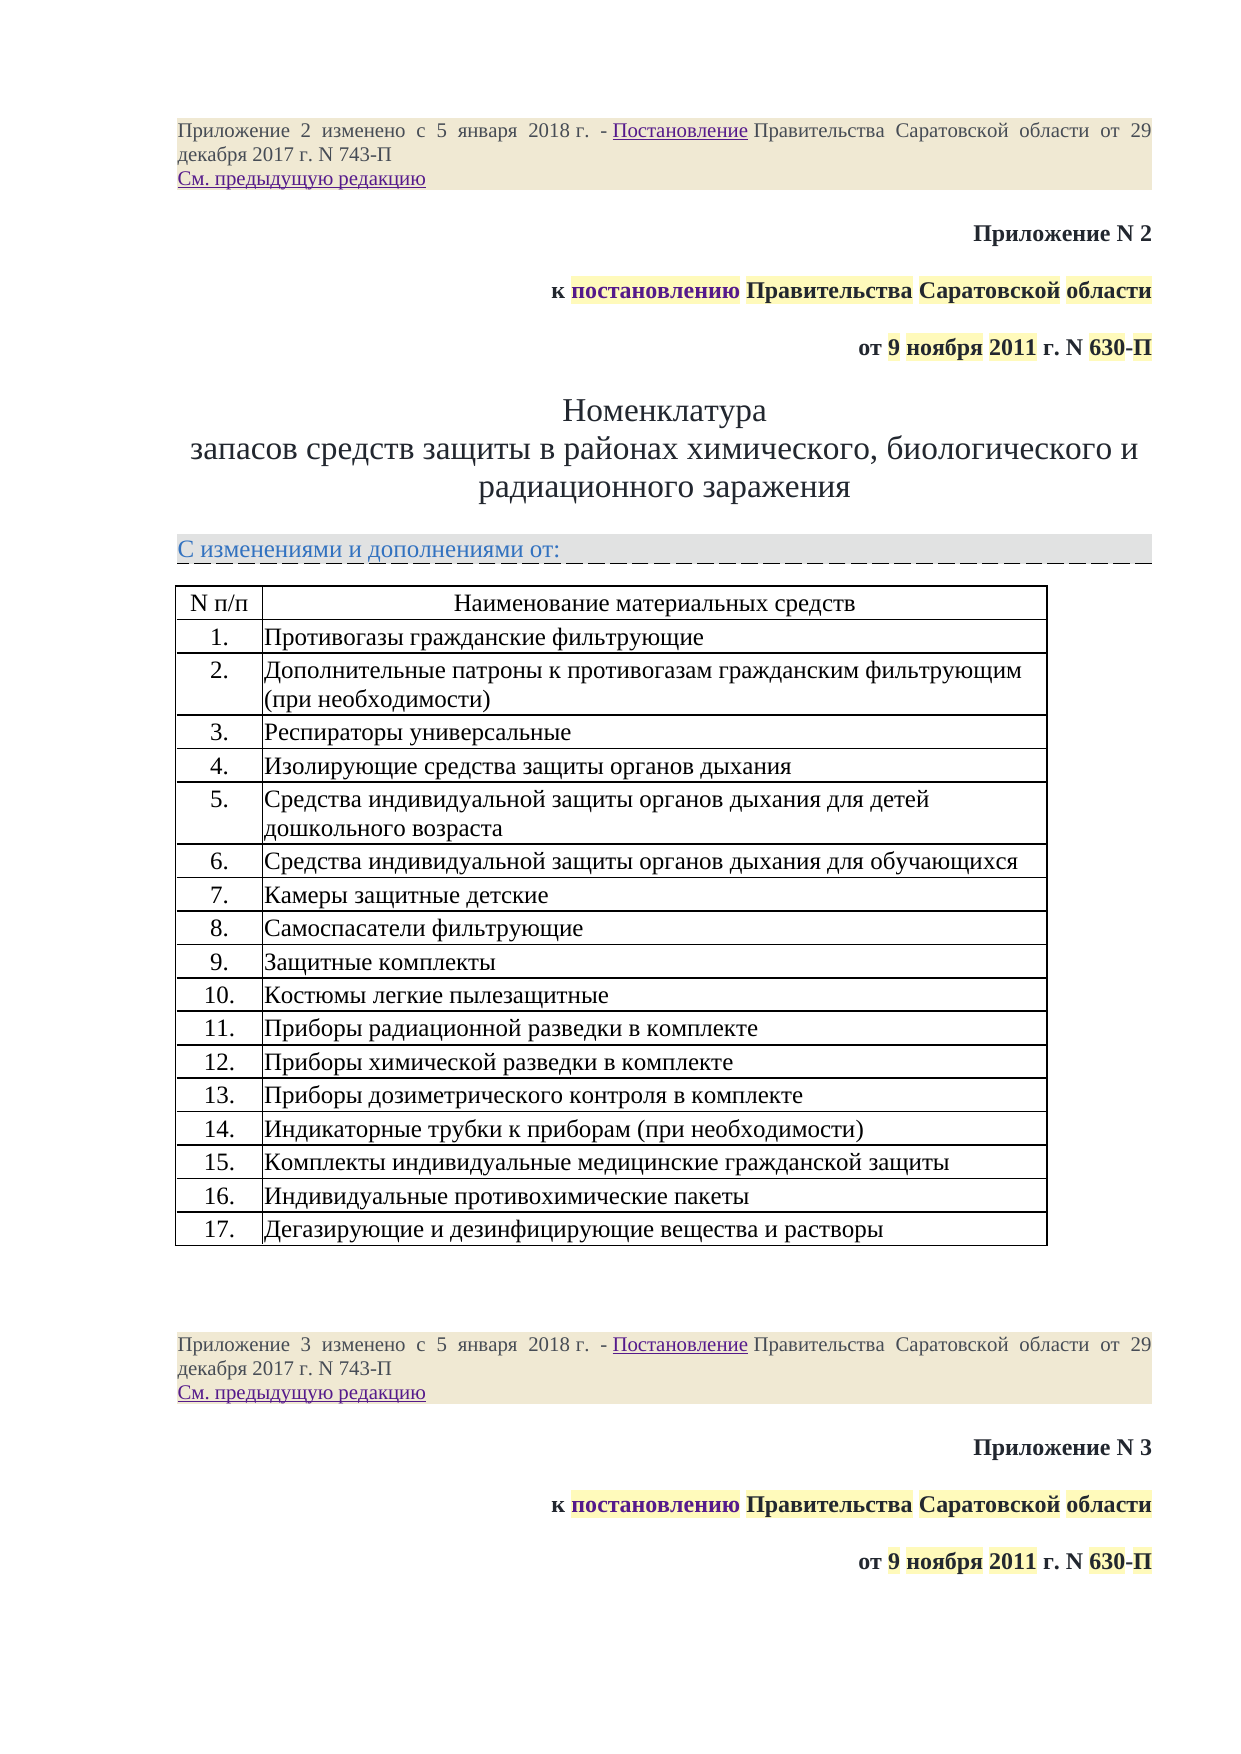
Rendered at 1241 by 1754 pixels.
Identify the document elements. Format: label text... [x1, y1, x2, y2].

text к постановлению Правительства Саратовской области [177, 276, 571, 304]
table_cell 15. [176, 1145, 262, 1178]
table_cell 17. [176, 1212, 262, 1244]
table_cell Индикаторные трубки к приборам (при необходимости) [263, 1112, 1046, 1144]
text от 9 ноября 2011 г. N 630-П [177, 333, 888, 361]
text См. предыдущую редакцию [177, 166, 1152, 190]
table_cell Средства индивидуальной защиты органов дыхания для обучающихся [263, 845, 1046, 877]
table_cell Приборы химической разведки в комплекте [263, 1046, 1046, 1077]
text Приложение N 2 [177, 219, 1152, 247]
table_cell 13. [176, 1078, 262, 1111]
table_cell Индивидуальные противохимические пакеты [263, 1179, 1046, 1211]
table_cell Самоспасатели фильтрующие [263, 912, 1046, 943]
table_cell 6. [176, 844, 262, 877]
table_header N п/п [176, 587, 262, 618]
table_cell 14. [176, 1112, 262, 1144]
table_cell Средства индивидуальной защиты органов дыхания для детей дошкольного возраста [263, 783, 1046, 843]
table_cell Защитные комплекты [263, 945, 1046, 977]
text См. предыдущую редакцию [177, 1380, 1152, 1404]
text Приложение 3 изменено с 5 января 2018 г. - Постановление Правительства Саратовской области от 29 декабря 2017 г. N 743-П [177, 1332, 1152, 1380]
text Приложение N 3 [177, 1433, 1152, 1461]
table_cell 9. [176, 945, 262, 977]
table_cell 5. [176, 782, 262, 843]
table_cell Противогазы гражданские фильтрующие [263, 620, 1046, 652]
table_header Наименование материальных средств [263, 587, 1046, 618]
table_cell 4. [176, 749, 262, 781]
table_cell 1. [176, 620, 262, 652]
table_cell 10. [176, 978, 262, 1010]
text от 9 ноября 2011 г. N 630-П [177, 1547, 888, 1574]
table_cell 8. [176, 911, 262, 943]
table_cell Дегазирующие и дезинфицирующие вещества и растворы [263, 1213, 1046, 1244]
table_cell 11. [176, 1011, 262, 1044]
table_cell Приборы дозиметрического контроля в комплекте [263, 1079, 1046, 1111]
table_cell 2. [176, 653, 262, 714]
table_cell Изолирующие средства защиты органов дыхания [263, 749, 1046, 781]
table_cell Дополнительные патроны к противогазам гражданским фильтрующим (при необходимости) [263, 654, 1046, 714]
table_cell 12. [176, 1045, 262, 1077]
text Приложение 2 изменено с 5 января 2018 г. - Постановление Правительства Саратовской области от 29 декабря 2017 г. N 743-П [177, 118, 1152, 166]
table_cell Респираторы универсальные [263, 716, 1046, 748]
table_cell Комплекты индивидуальные медицинские гражданской защиты [263, 1146, 1046, 1178]
table_cell 16. [176, 1179, 262, 1211]
table_cell 3. [176, 715, 262, 748]
text к постановлению Правительства Саратовской области [177, 1490, 571, 1518]
table_cell Камеры защитные детские [263, 878, 1046, 910]
table_cell 7. [176, 878, 262, 910]
table_cell Костюмы легкие пылезащитные [263, 979, 1046, 1010]
table_cell Приборы радиационной разведки в комплекте [263, 1012, 1046, 1044]
text Номенклатура запасов средств защиты в районах химического, биологического и радиационного заражения [177, 390, 1152, 505]
text С изменениями и дополнениями от: [177, 534, 1152, 564]
